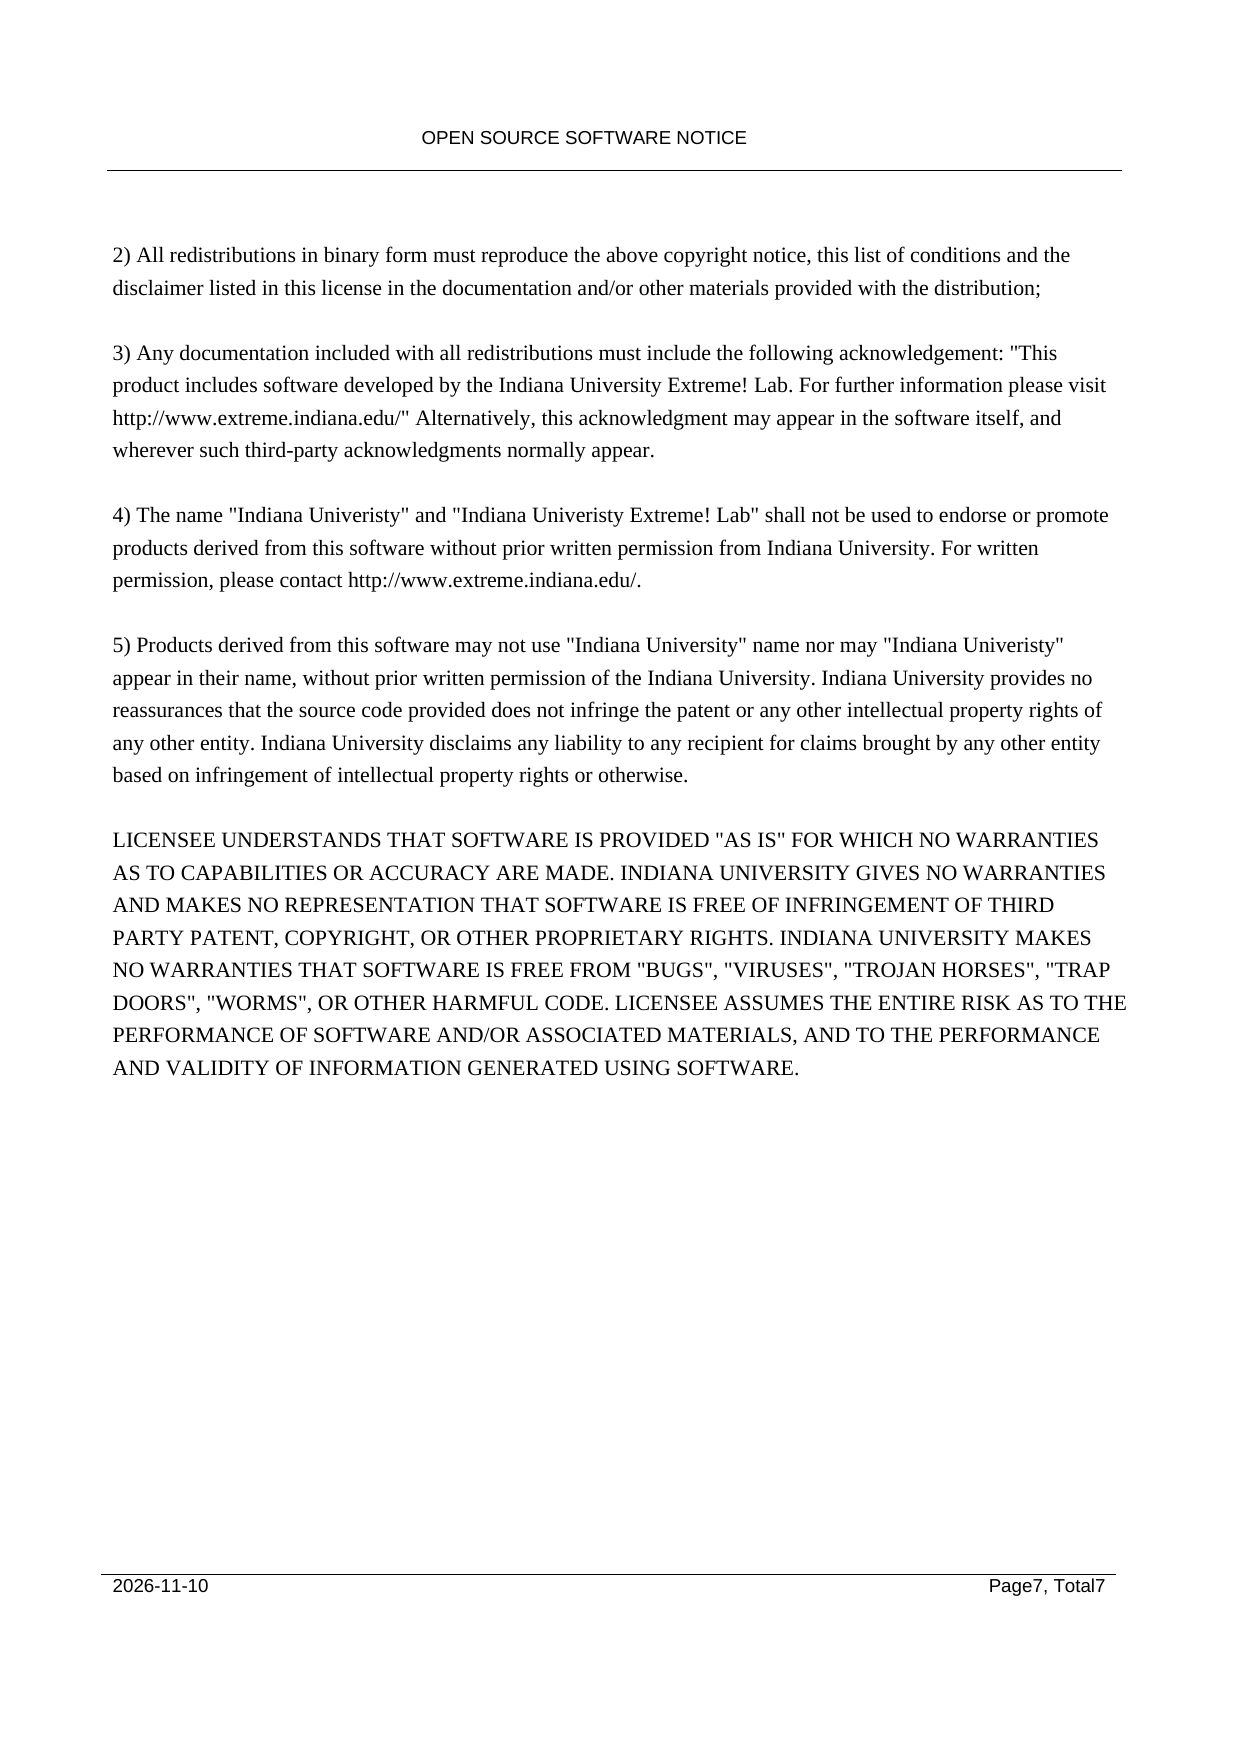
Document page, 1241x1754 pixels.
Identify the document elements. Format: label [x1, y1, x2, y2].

text [112, 206, 1128, 1116]
